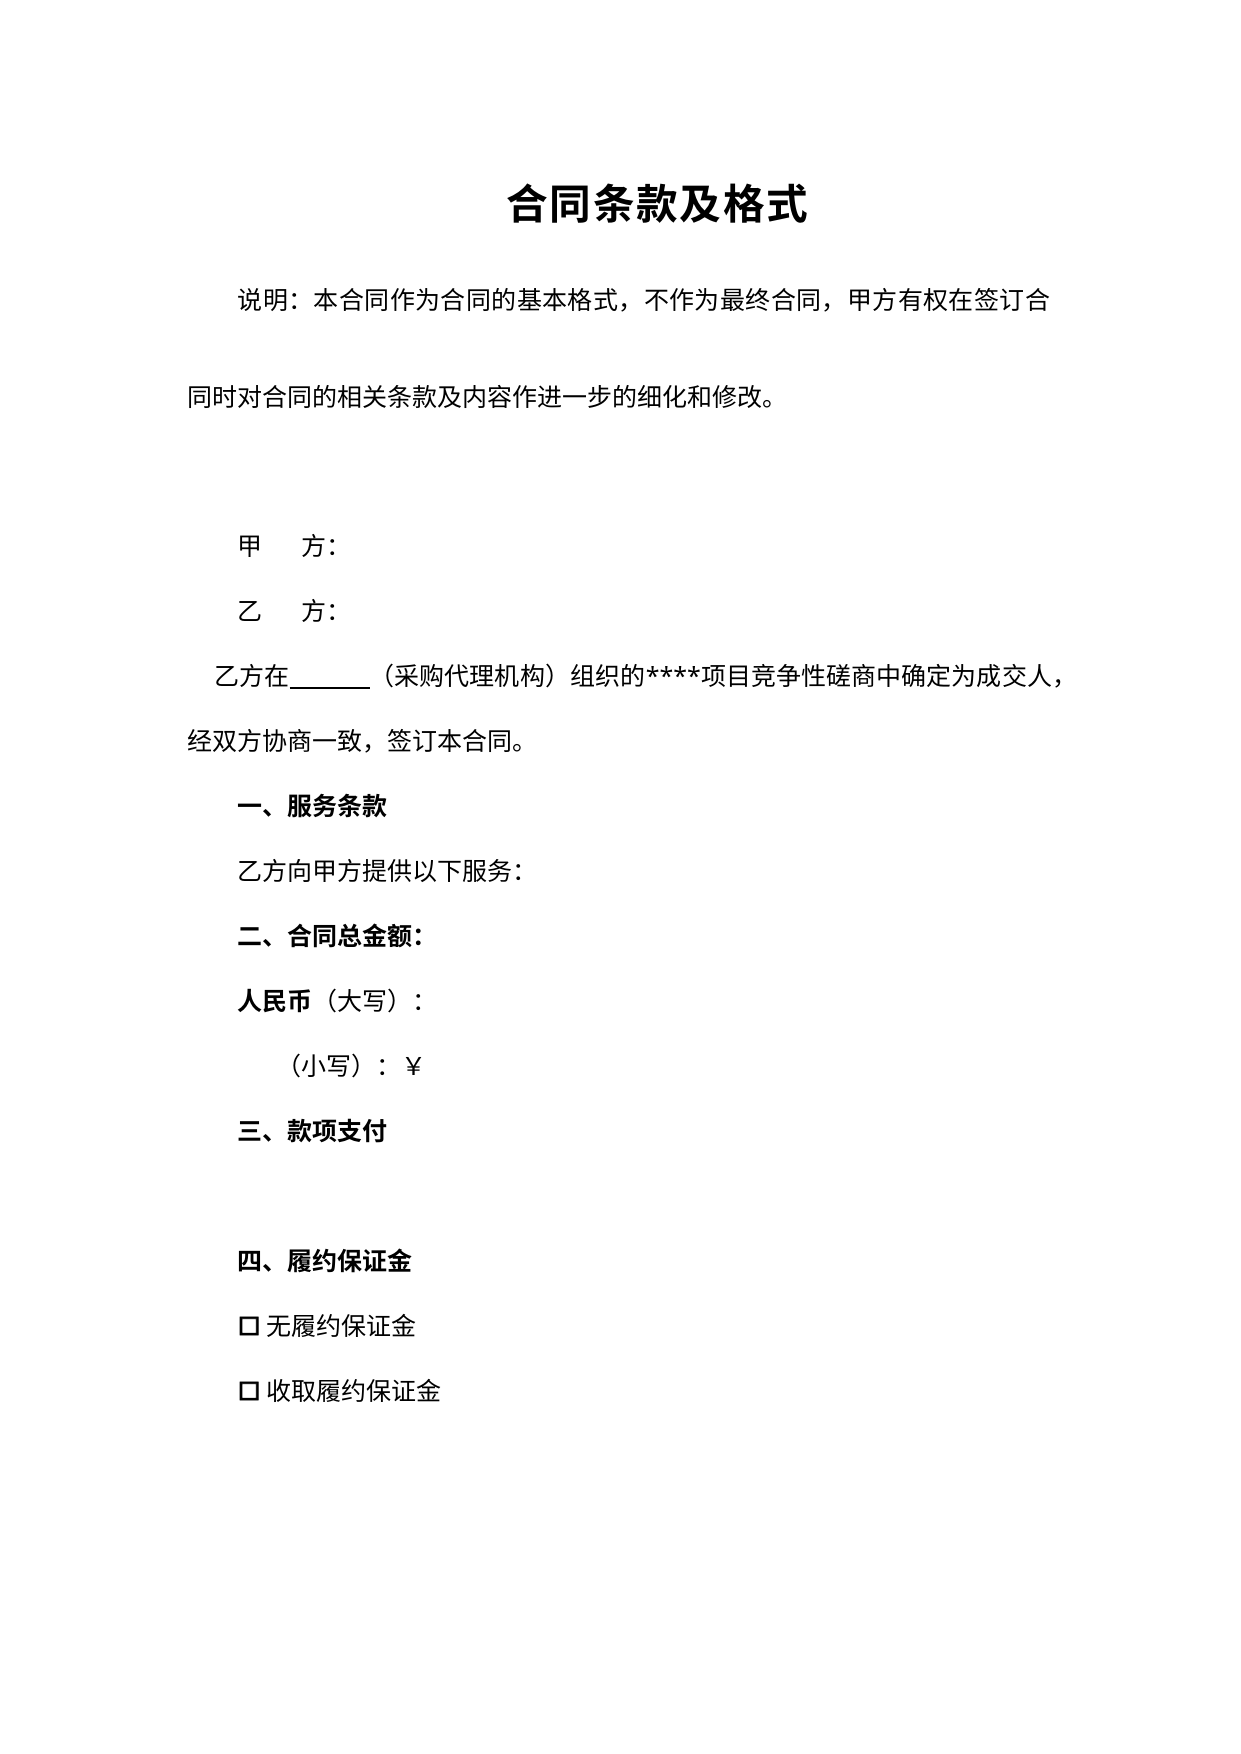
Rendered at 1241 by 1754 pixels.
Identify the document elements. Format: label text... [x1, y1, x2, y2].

text 二、合同总金额： [187, 902, 1053, 967]
subtitle 合同条款及格式 [371, 168, 1053, 233]
text （小写）：￥ [187, 1032, 1053, 1097]
text 无履约保证金 [187, 1292, 1053, 1357]
text 说明：本合同作为合同的基本格式，不作为最终合同，甲方有权在签订合同时对合同的相关条款及内容作进一步的细化和修改。 [187, 266, 1053, 428]
text 乙方在 （采购代理机构）组织的****项目竞争性磋商中确定为成交人，经双方协商一致，签订本合同。 [187, 642, 1053, 772]
text 乙 方： [187, 577, 1053, 642]
text 人民币（大写）： [187, 967, 1053, 1032]
text 乙方向甲方提供以下服务： [187, 837, 1053, 902]
text 甲 方： [187, 512, 1053, 577]
text 一、服务条款 [187, 772, 1053, 837]
text 三、款项支付 [187, 1097, 1053, 1162]
text 收取履约保证金 [187, 1357, 1053, 1422]
text 四、履约保证金 [187, 1227, 1053, 1292]
